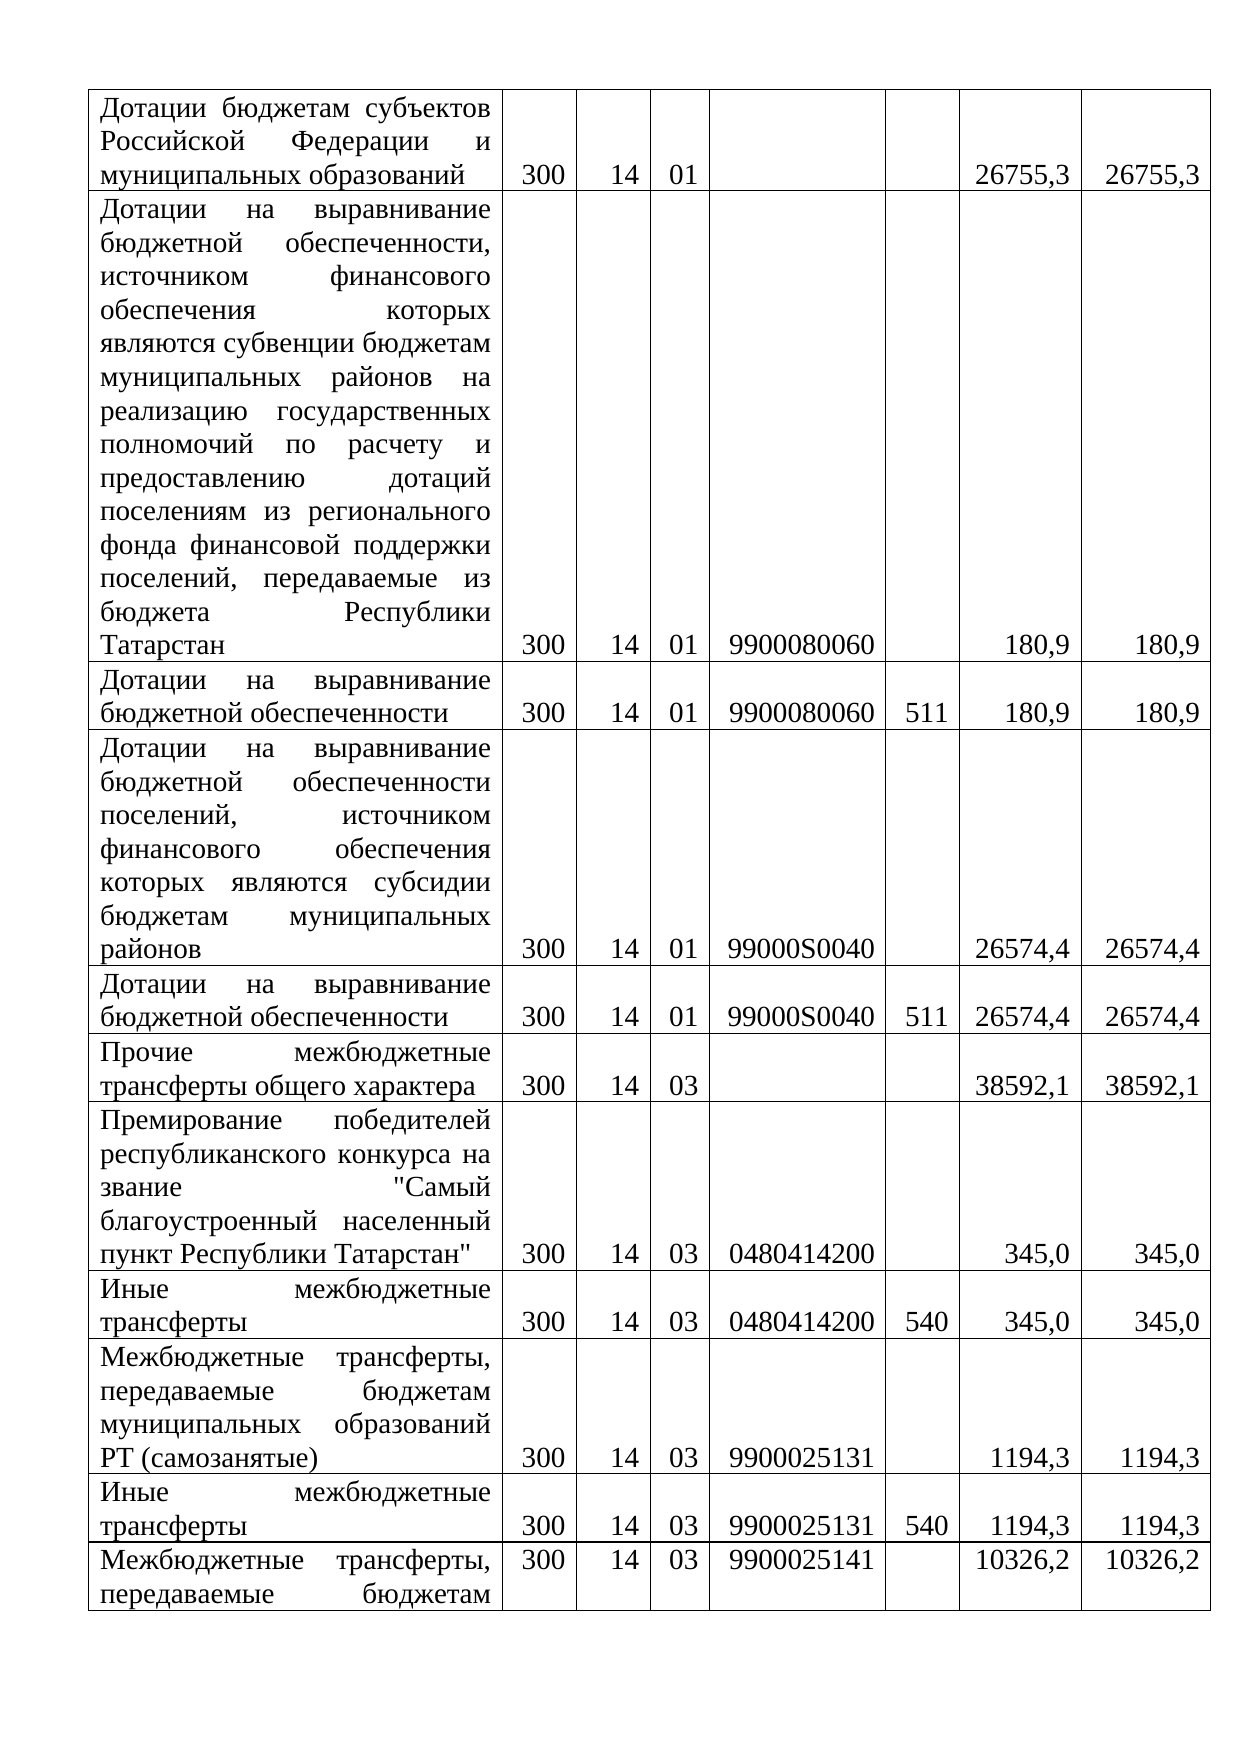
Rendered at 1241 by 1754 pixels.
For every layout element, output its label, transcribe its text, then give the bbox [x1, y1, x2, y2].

table_cell Премирование победителей республиканского конкурса на звание "Самый благоустроенный населенный пункт Республики Татарстан" [89, 1102, 502, 1270]
table_cell 345,0 [1082, 1102, 1210, 1270]
table_cell 14 [577, 1034, 650, 1101]
table_cell 1194,3 [960, 1474, 1081, 1541]
table_cell 14 [577, 90, 650, 190]
table_cell 1194,3 [1082, 1339, 1210, 1473]
table_cell 01 [651, 90, 709, 190]
table_cell 38592,1 [960, 1034, 1081, 1101]
table_cell 300 [503, 1271, 576, 1338]
table_cell 345,0 [960, 1102, 1081, 1270]
table_cell 180,9 [1082, 662, 1210, 729]
table_cell [886, 1339, 959, 1473]
table_cell [886, 90, 959, 190]
table_cell 9900025131 [710, 1474, 885, 1541]
table_cell 300 [503, 730, 576, 965]
table_cell Дотации бюджетам субъектов Российской Федерации и муниципальных образований [89, 90, 502, 190]
table_cell 511 [886, 966, 959, 1033]
table_cell 26755,3 [1082, 90, 1210, 190]
table_cell 03 [651, 1543, 709, 1609]
table_cell Дотации на выравнивание бюджетной обеспеченности поселений, источником финансового обеспечения которых являются субсидии бюджетам муниципальных районов [89, 730, 502, 965]
table_cell [886, 1034, 959, 1101]
table_cell 14 [577, 1474, 650, 1541]
table_cell 10326,2 [1082, 1543, 1210, 1609]
table_cell Дотации на выравнивание бюджетной обеспеченности [89, 966, 502, 1033]
table_cell 26574,4 [1082, 966, 1210, 1033]
table_cell 9900080060 [710, 191, 885, 661]
table_cell 99000S0040 [710, 730, 885, 965]
table_cell 14 [577, 662, 650, 729]
table_cell 03 [651, 1102, 709, 1270]
table_cell 03 [651, 1474, 709, 1541]
table_cell 300 [503, 90, 576, 190]
table_cell 540 [886, 1474, 959, 1541]
table_cell 26574,4 [960, 730, 1081, 965]
table_cell 300 [503, 191, 576, 661]
table_cell 01 [651, 966, 709, 1033]
table_cell 14 [577, 191, 650, 661]
table_cell Иные межбюджетные трансферты [89, 1271, 502, 1338]
table_cell 300 [503, 1102, 576, 1270]
table_cell 9900025141 [710, 1543, 885, 1609]
table_cell [886, 1102, 959, 1270]
table_cell 300 [503, 1474, 576, 1541]
table_cell 300 [503, 1034, 576, 1101]
table_cell 1194,3 [960, 1339, 1081, 1473]
table_cell Прочие межбюджетные трансферты общего характера [89, 1034, 502, 1101]
table_cell 03 [651, 1339, 709, 1473]
table_cell [886, 191, 959, 661]
table_cell 10326,2 [960, 1543, 1081, 1609]
table_cell 01 [651, 730, 709, 965]
table_cell 14 [577, 1543, 650, 1609]
table_cell 0480414200 [710, 1271, 885, 1338]
table_cell 1194,3 [1082, 1474, 1210, 1541]
table_cell 26755,3 [960, 90, 1081, 190]
table_cell 14 [577, 1102, 650, 1270]
table_cell 345,0 [1082, 1271, 1210, 1338]
table_cell 99000S0040 [710, 966, 885, 1033]
table_cell 180,9 [960, 191, 1081, 661]
table_cell 03 [651, 1034, 709, 1101]
table_cell 9900025131 [710, 1339, 885, 1473]
table_cell 180,9 [960, 662, 1081, 729]
table_cell 300 [503, 1339, 576, 1473]
table_cell Дотации на выравнивание бюджетной обеспеченности [89, 662, 502, 729]
table_cell Межбюджетные трансферты, передаваемые бюджетам муниципальных образований РТ (самозанятые) [89, 1339, 502, 1473]
table_cell Иные межбюджетные трансферты [89, 1474, 502, 1541]
table_cell 03 [651, 1271, 709, 1338]
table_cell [89, 1543, 502, 1609]
table_cell 0480414200 [710, 1102, 885, 1270]
table_cell [886, 730, 959, 965]
table_cell 9900080060 [710, 662, 885, 729]
table_cell 540 [886, 1271, 959, 1338]
table_cell 14 [577, 730, 650, 965]
table_cell 300 [503, 662, 576, 729]
table_cell [710, 1034, 885, 1101]
table_cell 14 [577, 966, 650, 1033]
table_cell 01 [651, 191, 709, 661]
table_cell 38592,1 [1082, 1034, 1210, 1101]
table_cell 14 [577, 1271, 650, 1338]
table_cell [886, 1543, 959, 1609]
table_cell 345,0 [960, 1271, 1081, 1338]
table_cell [710, 90, 885, 190]
table_cell 26574,4 [960, 966, 1081, 1033]
table_cell 01 [651, 662, 709, 729]
table_cell 300 [503, 1543, 576, 1609]
table_cell 511 [886, 662, 959, 729]
table_cell 26574,4 [1082, 730, 1210, 965]
table_cell 14 [577, 1339, 650, 1473]
table_cell 180,9 [1082, 191, 1210, 661]
table_cell 300 [503, 966, 576, 1033]
table_cell Дотации на выравнивание бюджетной обеспеченности, источником финансового обеспечения которых являются субвенции бюджетам муниципальных районов на реализацию государственных полномочий по расчету и предоставлению дотаций поселениям из регионального фонда финансовой поддержки поселений, передаваемые из бюджета Республики Татарстан [89, 191, 502, 661]
